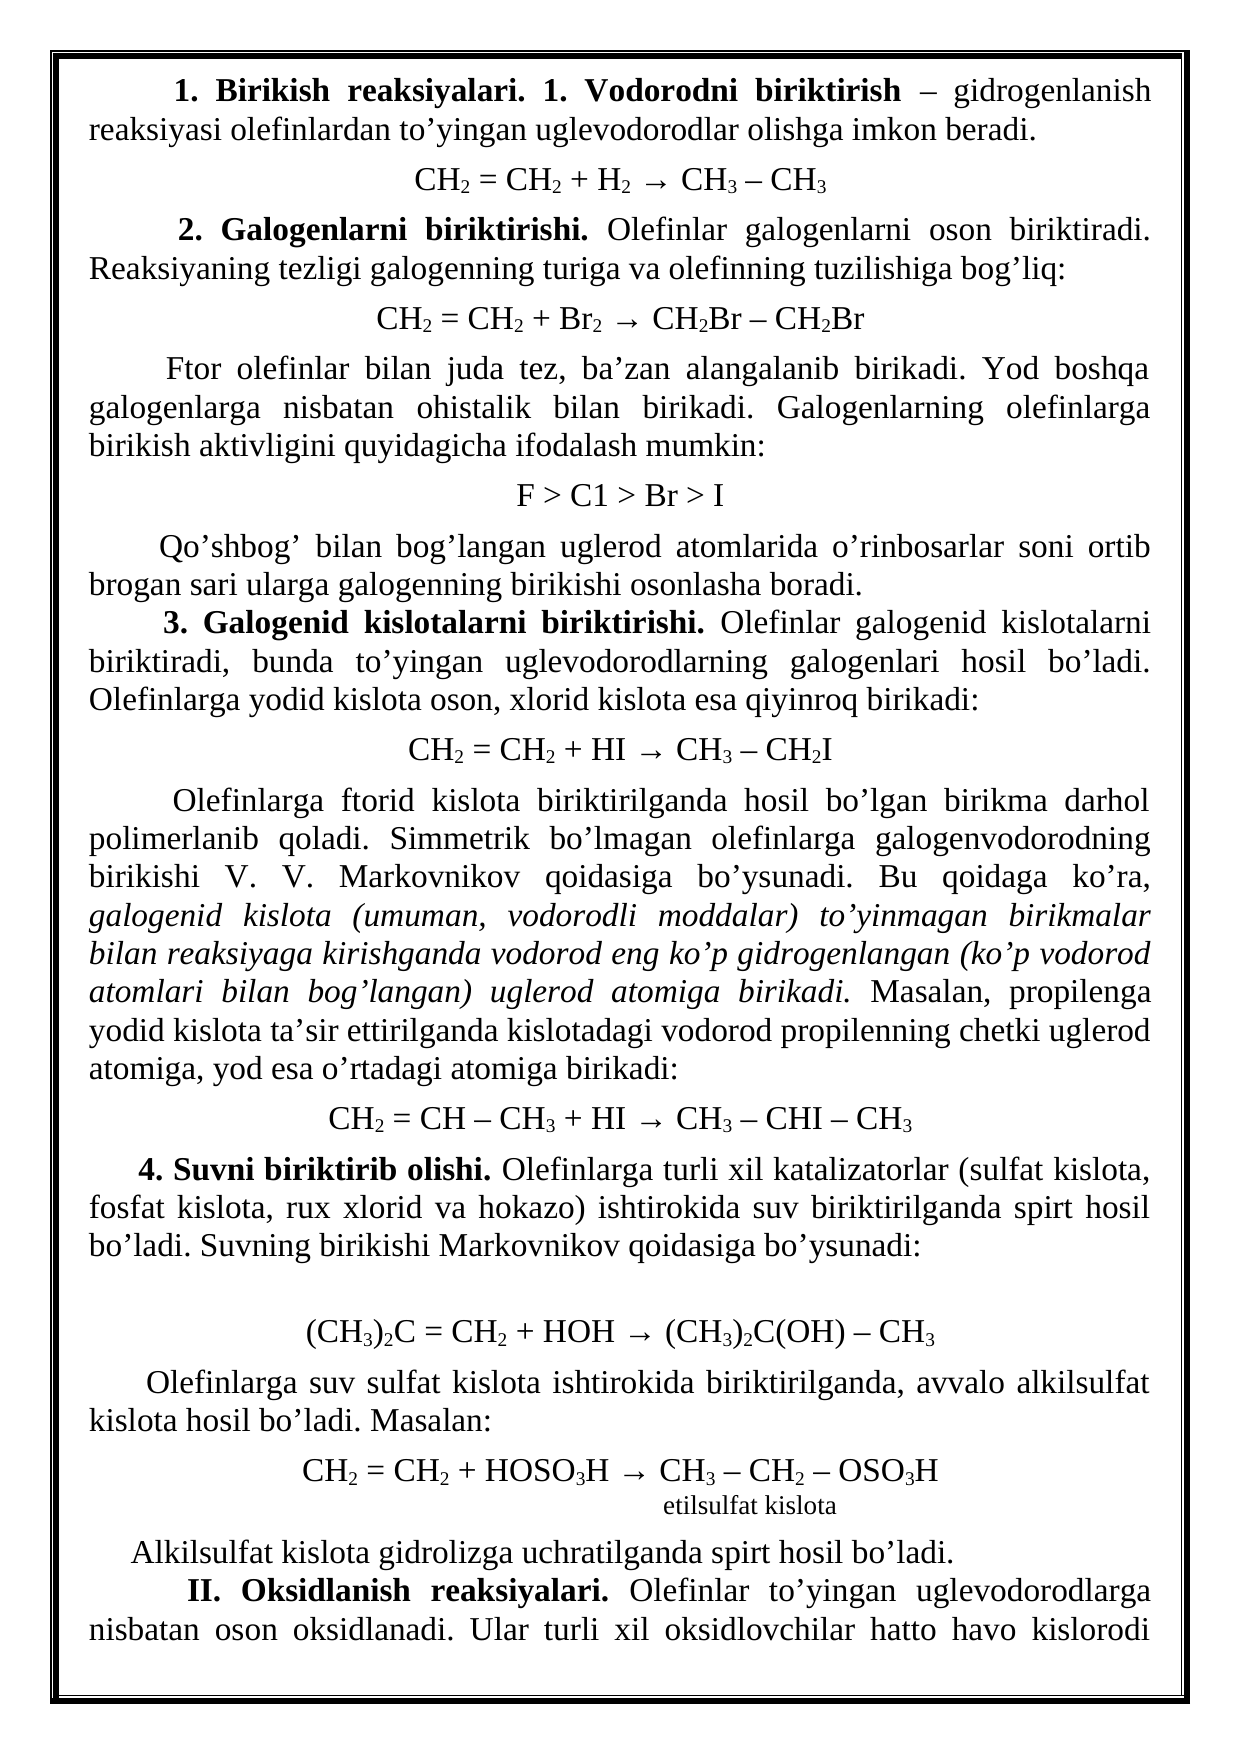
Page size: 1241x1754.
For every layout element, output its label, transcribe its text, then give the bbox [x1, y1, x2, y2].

text 3. Galogenid kislotalarni biriktirishi. Olefinlar galogenid kislotalarni biriktiradi, bunda to’yingan uglevodorodlarning galogenlari hosil bo’ladi. Olefinlarga yodid kislota oson, xlorid kislota esa qiyinroq birikadi: [89, 603, 1152, 718]
text CH2 = CH – CH3 + HI → CH3 – CHI – CH3 [89, 1098, 1152, 1137]
text Qo’shbog’ bilan bog’langan uglerod atomlarida o’rinbosarlar soni ortib brogan sari ularga galogenning birikishi osonlasha boradi. [89, 526, 1152, 603]
text etilsulfat kislota [89, 1489, 1152, 1520]
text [89, 1571, 1152, 1647]
text CH2 = CH2 + HI → CH3 – CH2I [89, 729, 1152, 768]
text Olefinlarga suv sulfat kislota ishtirokida biriktirilganda, avvalo alkilsulfat kislota hosil bo’ladi. Masalan: [89, 1362, 1152, 1439]
text 1. Birikish reaksiyalari. 1. Vodorodni biriktirish – gidrogenlanish reaksiyasi olefinlardan to’yingan uglevodorodlar olishga imkon beradi. [89, 71, 1152, 147]
text CH2 = CH2 + H2 → CH3 – CH3 [89, 159, 1152, 198]
text Alkilsulfat kislota gidrolizga uchratilganda spirt hosil bo’ladi. [89, 1532, 1152, 1571]
text (CH3)2C = CH2 + HOH → (CH3)2C(OH) – CH3 [89, 1312, 1152, 1350]
text CH2 = CH2 + Br2 → CH2Br – CH2Br [89, 298, 1152, 337]
text 4. Suvni biriktirib olishi. Olefinlarga turli xil katalizatorlar (sulfat kislota, fosfat kislota, rux xlorid va hokazo) ishtirokida suv biriktirilganda spirt hosil bo’ladi. Suvning birikishi Markovnikov qoidasiga bo’ysunadi: [89, 1149, 1152, 1264]
text F > C1 > Br > I [89, 476, 1152, 514]
text Olefinlarga ftorid kislota biriktirilganda hosil bo’lgan birikma darhol polimerlanib qoladi. Simmetrik bo’lmagan olefinlarga galogenvodorodning birikishi V. V. Markovnikov qoidasiga bo’ysunadi. Bu qoidaga ko’ra, galogenid kislota (umuman, vodorodli moddalar) to’yinmagan birikmalar bilan reaksiyaga kirishganda vodorod eng ko’p gidrogenlangan (ko’p vodorod atomlari bilan bog’langan) uglerod atomiga birikadi. Masalan, propilenga yodid kislota ta’sir ettirilganda kislotadagi vodorod propilenning chetki uglerod atomiga, yod esa o’rtadagi atomiga birikadi: [89, 780, 1152, 1087]
text Ftor olefinlar bilan juda tez, ba’zan alangalanib birikadi. Yod boshqa galogenlarga nisbatan ohistalik bilan birikadi. Galogenlarning olefinlarga birikish aktivligini quyidagicha ifodalash mumkin: [89, 349, 1152, 464]
text 2. Galogenlarni biriktirishi. Olefinlar galogenlarni oson biriktiradi. Reaksiyaning tezligi galogenning turiga va olefinning tuzilishiga bog’liq: [89, 210, 1152, 286]
text CH2 = CH2 + HOSO3H → CH3 – CH2 – OSO3H [89, 1451, 1152, 1489]
